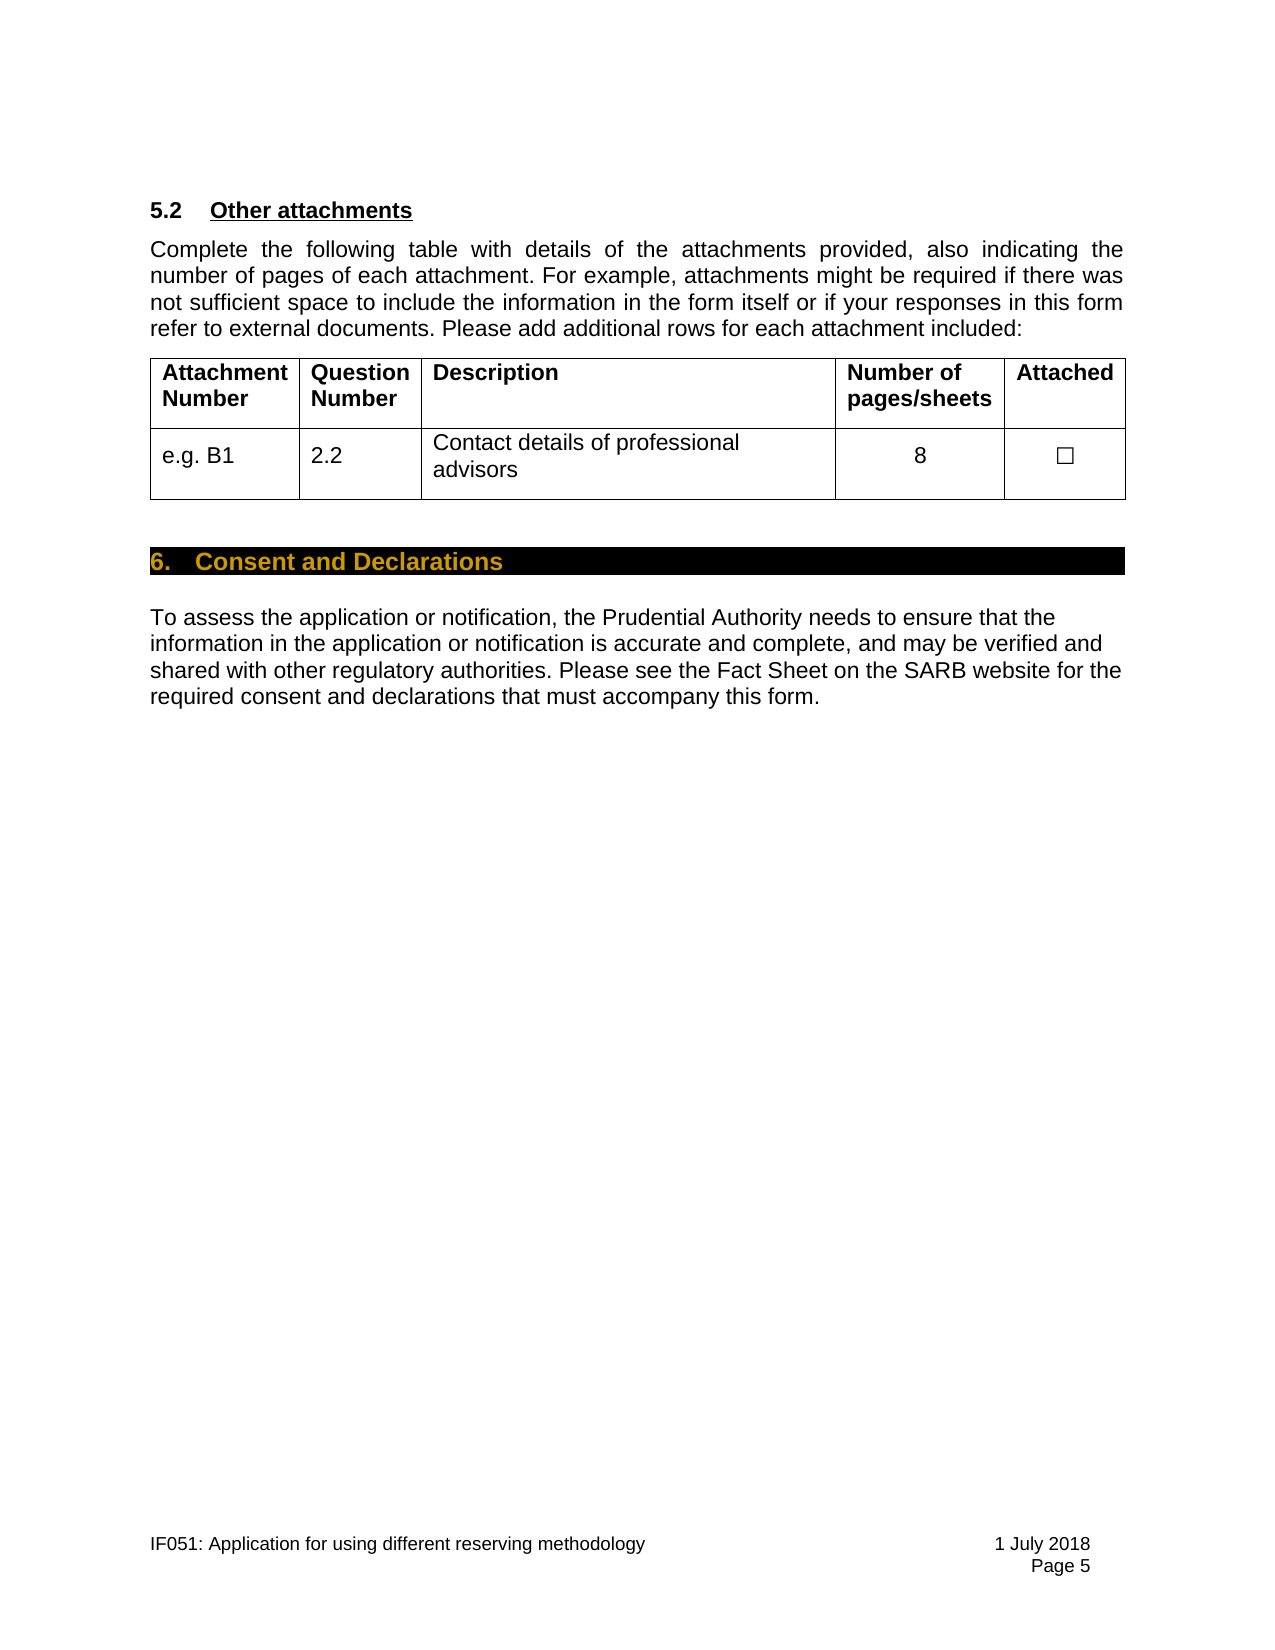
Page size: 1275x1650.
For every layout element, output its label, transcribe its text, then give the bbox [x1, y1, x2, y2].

table_cell [1005, 429, 1125, 499]
subtitle Other attachments [150, 197, 1125, 223]
subtitle Consent and Declarations [150, 547, 1125, 575]
table_header Question Number [300, 359, 421, 428]
table_header Number of pages/sheets [836, 359, 1004, 428]
text Complete the following table with details of the attachments provided, also indicating the number of pages of each attachment. For example, attachments might be required if there was not sufficient space to include the information in the form itself or if your responses in this form refer to external documents. Please add additional rows for each attachment included: [150, 236, 1125, 341]
table_cell e.g. B1 [151, 429, 299, 499]
table_header Attachment Number [151, 359, 299, 428]
table_cell 8 [836, 429, 1004, 499]
table_header Attached [1005, 359, 1125, 428]
table_header Description [422, 359, 835, 428]
table_cell 2.2 [300, 429, 421, 499]
table_cell Contact details of professional advisors [422, 429, 835, 499]
text To assess the application or notification, the Prudential Authority needs to ensure that the information in the application or notification is accurate and complete, and may be verified and shared with other regulatory authorities. Please see the Fact Sheet on the SARB website for the required consent and declarations that must accompany this form. [150, 604, 1125, 709]
